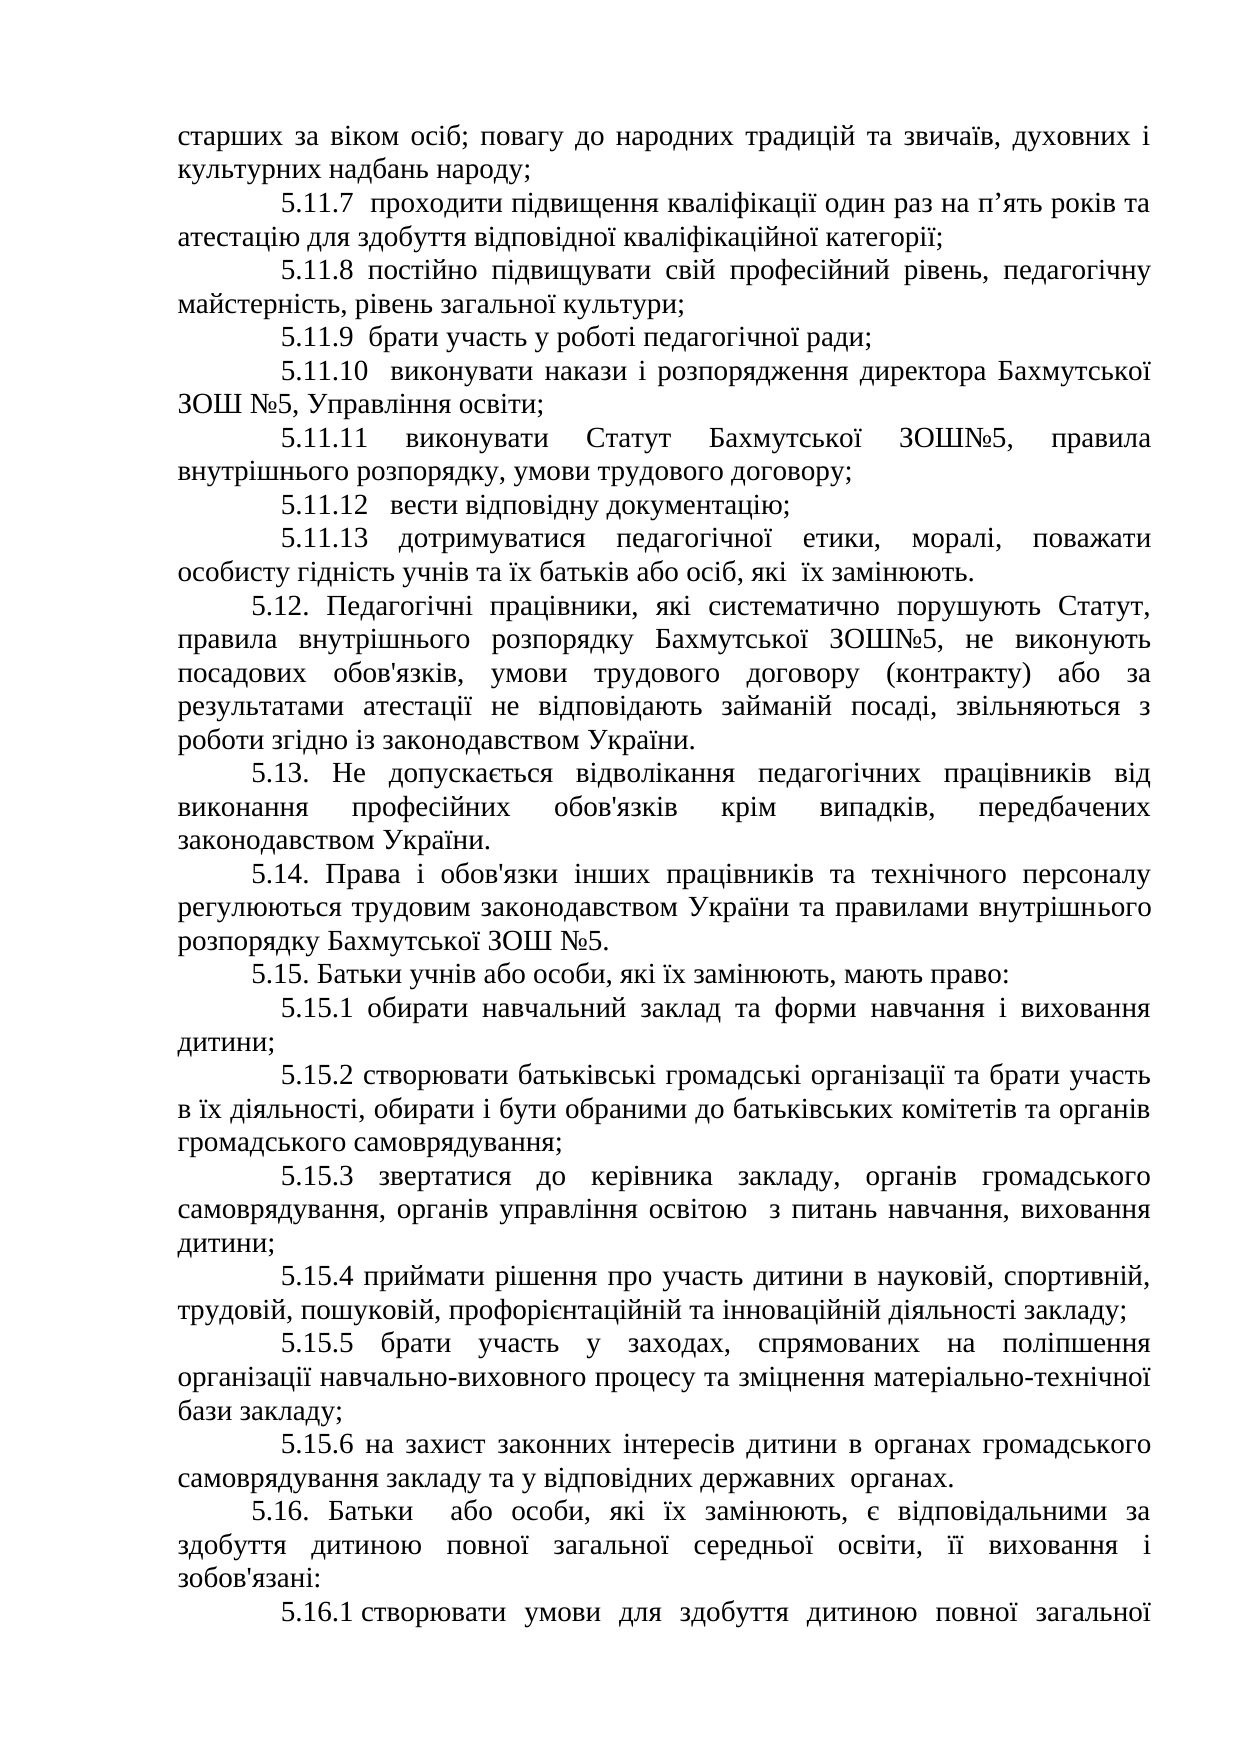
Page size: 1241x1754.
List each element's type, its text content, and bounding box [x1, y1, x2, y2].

text 5.13. Не допускається відволікання педагогічних працівників від виконання професійних обов'язків крім випадків, передбачених законодавством України. [177, 755, 1152, 856]
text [177, 1594, 1152, 1627]
text 5.16. Батьки або особи, які їх замінюють, є відповідальними за здобуття дитиною повної загальної середньої освіти, її виховання і зобов'язані: [177, 1493, 1152, 1594]
text 5.11.12 вести відповідну документацію; [177, 487, 1152, 521]
text 5.11.9 брати участь у роботі педагогічної ради; [177, 319, 1152, 353]
text 5.11.8 постійно підвищувати свій професійний рівень, педагогічну майстерність, рівень загальної культури; [177, 252, 1152, 319]
text 5.11.7 проходити підвищення кваліфікації один раз на п’ять років та атестацію для здобуття відповідної кваліфікаційної категорії; [177, 185, 1152, 252]
text 5.15.1 обирати навчальний заклад та форми навчання і виховання дитини; [177, 990, 1152, 1057]
text 5.11.13 дотримуватися педагогічної етики, моралі, поважати особисту гідність учнів та їх батьків або осіб, які їх замінюють. [177, 521, 1152, 588]
text 5.15.5 брати участь у заходах, спрямованих на поліпшення організації навчально-виховного процесу та зміцнення матеріально-технічної бази закладу; [177, 1326, 1152, 1426]
text 5.11.10 виконувати накази і розпорядження директора Бахмутської ЗОШ №5, Управління освіти; [177, 353, 1152, 420]
text 5.15.4 приймати рішення про участь дитини в науковій, спортивній, трудовій, пошуковій, профорієнтаційній та інноваційній діяльності закладу; [177, 1258, 1152, 1326]
text 5.12. Педагогічні працівники, які систематично порушують Статут, правила внутрішнього розпорядку Бахмутської ЗОШ№5, не виконують посадових обов'язків, умови трудового договору (контракту) або за результатами атестації не відповідають займаній посаді, звільняються з роботи згідно із законодавством України. [177, 588, 1152, 755]
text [177, 118, 1152, 185]
text 5.14. Права і обов'язки інших працівників та технічного персоналу регулюються трудовим законодавством України та правилами внутрішнього розпорядку Бахмутської ЗОШ №5. [177, 856, 1152, 957]
text 5.15. Батьки учнів або особи, які їх замінюють, мають право: [177, 957, 1152, 990]
text 5.15.2 створювати батьківські громадські організації та брати участь в їх діяльності, обирати і бути обраними до батьківських комітетів та органів громадського самоврядування; [177, 1057, 1152, 1158]
text 5.15.6 на захист законних інтересів дитини в органах громадського самоврядування закладу та у відповідних державних органах. [177, 1426, 1152, 1493]
text 5.15.3 звертатися до керівника закладу, органів громадського самоврядування, органів управління освітою з питань навчання, виховання дитини; [177, 1158, 1152, 1258]
text 5.11.11 виконувати Статут Бахмутської ЗОШ№5, правила внутрішнього розпорядку, умови трудового договору; [177, 420, 1152, 487]
